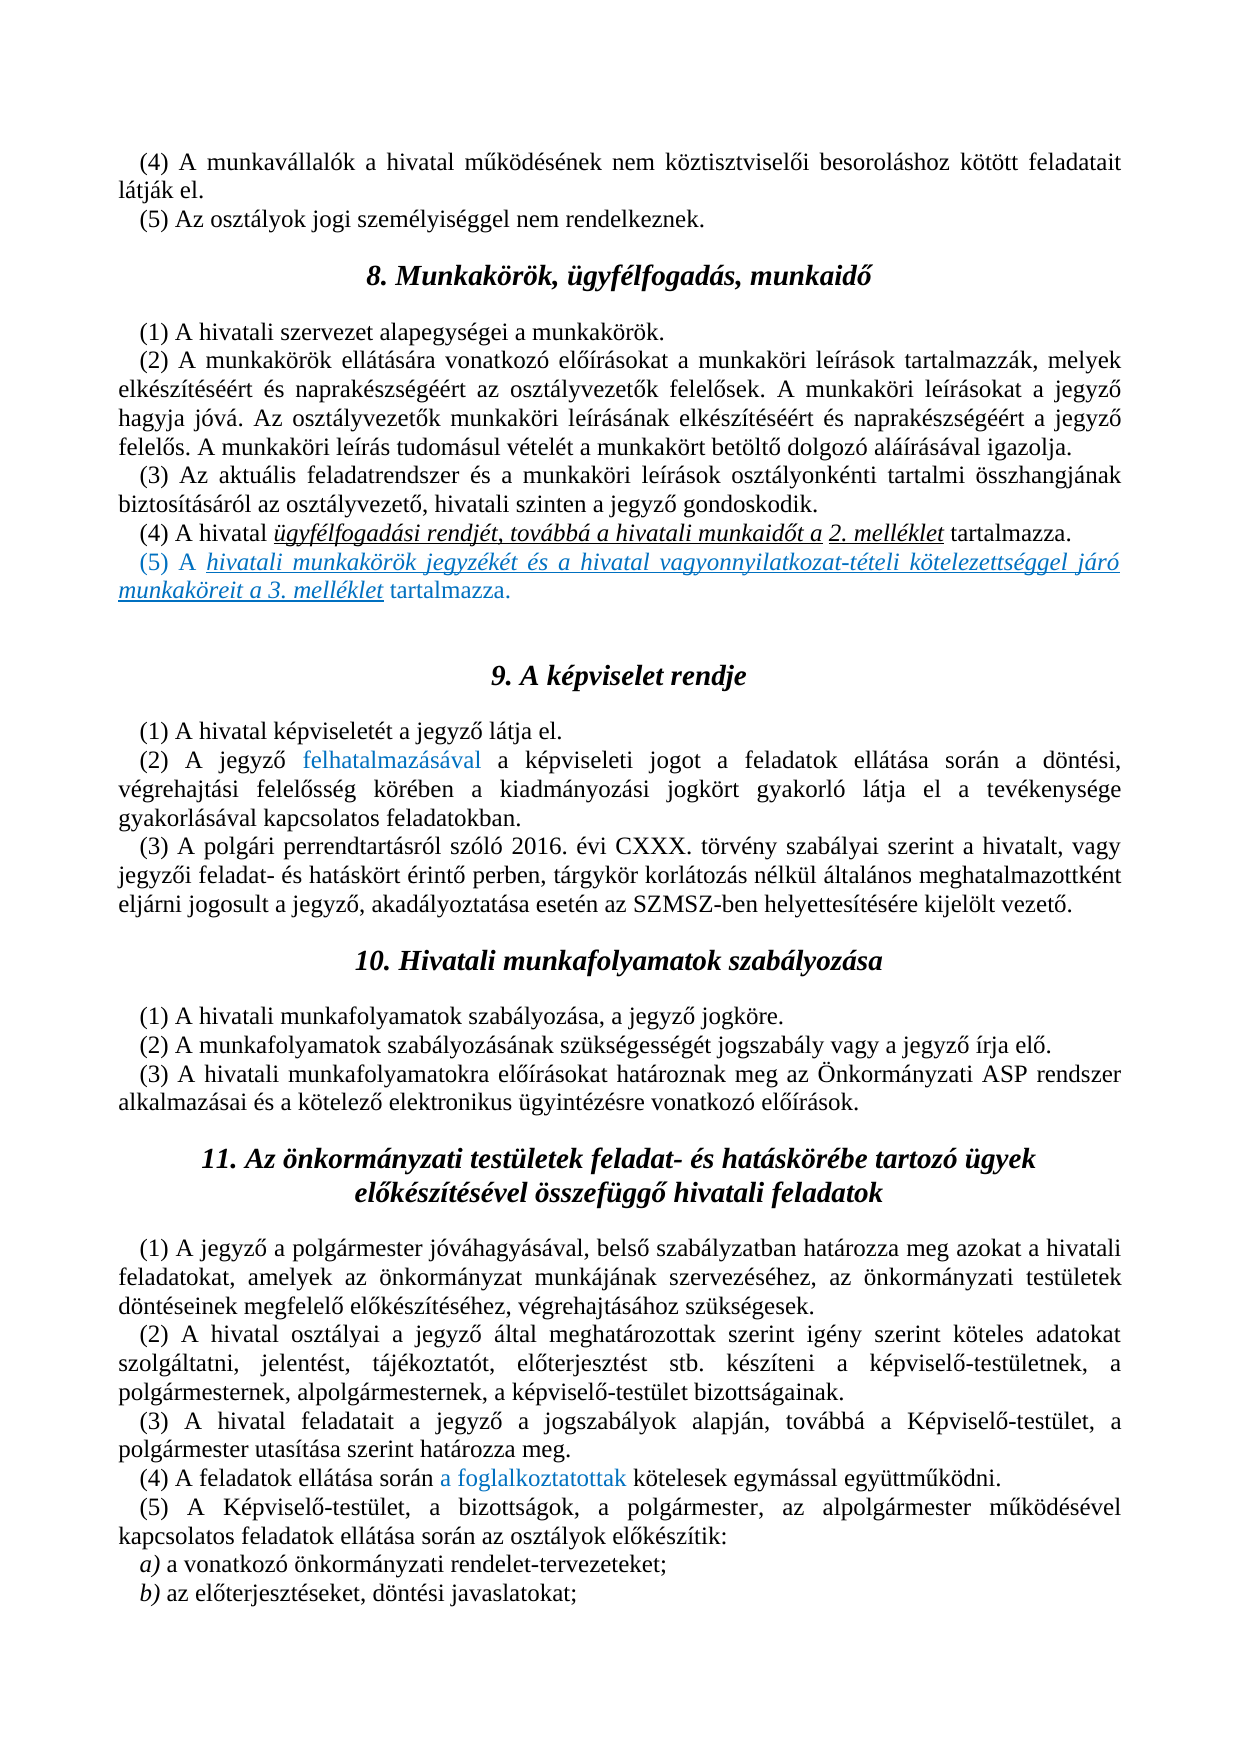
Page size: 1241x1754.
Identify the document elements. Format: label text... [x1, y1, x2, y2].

text 9. A képviselet rendje [118, 658, 1122, 691]
text (5) Az osztályok jogi személyiséggel nem rendelkeznek. [118, 204, 1122, 233]
text (5) A hivatali munkakörök jegyzékét és a hivatal vagyonnyilatkozat-tételi kötelezettséggel járó munkaköreit a 3. melléklet tartalmazza. [118, 547, 1122, 604]
text (5) A Képviselő-testület, a bizottságok, a polgármester, az alpolgármester működésével kapcsolatos feladatok ellátása során az osztályok előkészítik: [118, 1492, 1122, 1549]
text (2) A munkakörök ellátására vonatkozó előírásokat a munkaköri leírások tartalmazzák, melyek elkészítéséért és naprakészségéért az osztályvezetők felelősek. A munkaköri leírásokat a jegyző hagyja jóvá. Az osztályvezetők munkaköri leírásának elkészítéséért és naprakészségéért a jegyző felelős. A munkaköri leírás tudomásul vételét a munkakört betöltő dolgozó aláírásával igazolja. [118, 345, 1122, 460]
text 8. Munkakörök, ügyfélfogadás, munkaidő [118, 258, 1122, 292]
text (1) A jegyző a polgármester jóváhagyásával, belső szabályzatban határozza meg azokat a hivatali feladatokat, amelyek az önkormányzat munkájának szervezéséhez, az önkormányzati testületek döntéseinek megfelelő előkészítéséhez, végrehajtásához szükségesek. [118, 1233, 1122, 1319]
text (4) A hivatal ügyfélfogadási rendjét, továbbá a hivatali munkaidőt a 2. melléklet tartalmazza. [118, 518, 1122, 547]
text (1) A hivatali munkafolyamatok szabályozása, a jegyző jogköre. [118, 1001, 1122, 1030]
text (4) A munkavállalók a hivatal működésének nem köztisztviselői besoroláshoz kötött feladatait látják el. [118, 147, 1122, 204]
text (2) A munkafolyamatok szabályozásának szükségességét jogszabály vagy a jegyző írja elő. [118, 1030, 1122, 1059]
text b) az előterjesztéseket, döntési javaslatokat; [118, 1578, 1122, 1607]
text (3) A hivatal feladatait a jegyző a jogszabályok alapján, továbbá a Képviselő-testület, a polgármester utasítása szerint határozza meg. [118, 1406, 1122, 1463]
text (2) A jegyző felhatalmazásával a képviseleti jogot a feladatok ellátása során a döntési, végrehajtási felelősség körében a kiadmányozási jogkört gyakorló látja el a tevékenysége gyakorlásával kapcsolatos feladatokban. [118, 745, 1122, 831]
text (1) A hivatali szervezet alapegységei a munkakörök. [118, 317, 1122, 345]
text (2) A hivatal osztályai a jegyző által meghatározottak szerint igény szerint köteles adatokat szolgáltatni, jelentést, tájékoztatót, előterjesztést stb. készíteni a képviselő-testületnek, a polgármesternek, alpolgármesternek, a képviselő-testület bizottságainak. [118, 1319, 1122, 1406]
text a) a vonatkozó önkormányzati rendelet-tervezeteket; [118, 1549, 1122, 1578]
text (3) A polgári perrendtartásról szóló 2016. évi CXXX. törvény szabályai szerint a hivatalt, vagy jegyzői feladat- és hatáskört érintő perben, tárgykör korlátozás nélkül általános meghatalmazottként eljárni jogosult a jegyző, akadályoztatása esetén az SZMSZ-ben helyettesítésére kijelölt vezető. [118, 831, 1122, 918]
text (1) A hivatal képviseletét a jegyző látja el. [118, 716, 1122, 745]
text (3) Az aktuális feladatrendszer és a munkaköri leírások osztályonkénti tartalmi összhangjának biztosításáról az osztályvezető, hivatali szinten a jegyző gondoskodik. [118, 460, 1122, 518]
text (3) A hivatali munkafolyamatokra előírásokat határoznak meg az Önkormányzati ASP rendszer alkalmazásai és a kötelező elektronikus ügyintézésre vonatkozó előírások. [118, 1059, 1122, 1116]
text (4) A feladatok ellátása során a foglalkoztatottak kötelesek egymással együttműködni. [118, 1463, 1122, 1492]
text 11. Az önkormányzati testületek feladat- és hatáskörébe tartozó ügyek előkészítésével összefüggő hivatali feladatok [118, 1141, 1122, 1208]
text 10. Hivatali munkafolyamatok szabályozása [118, 943, 1122, 976]
